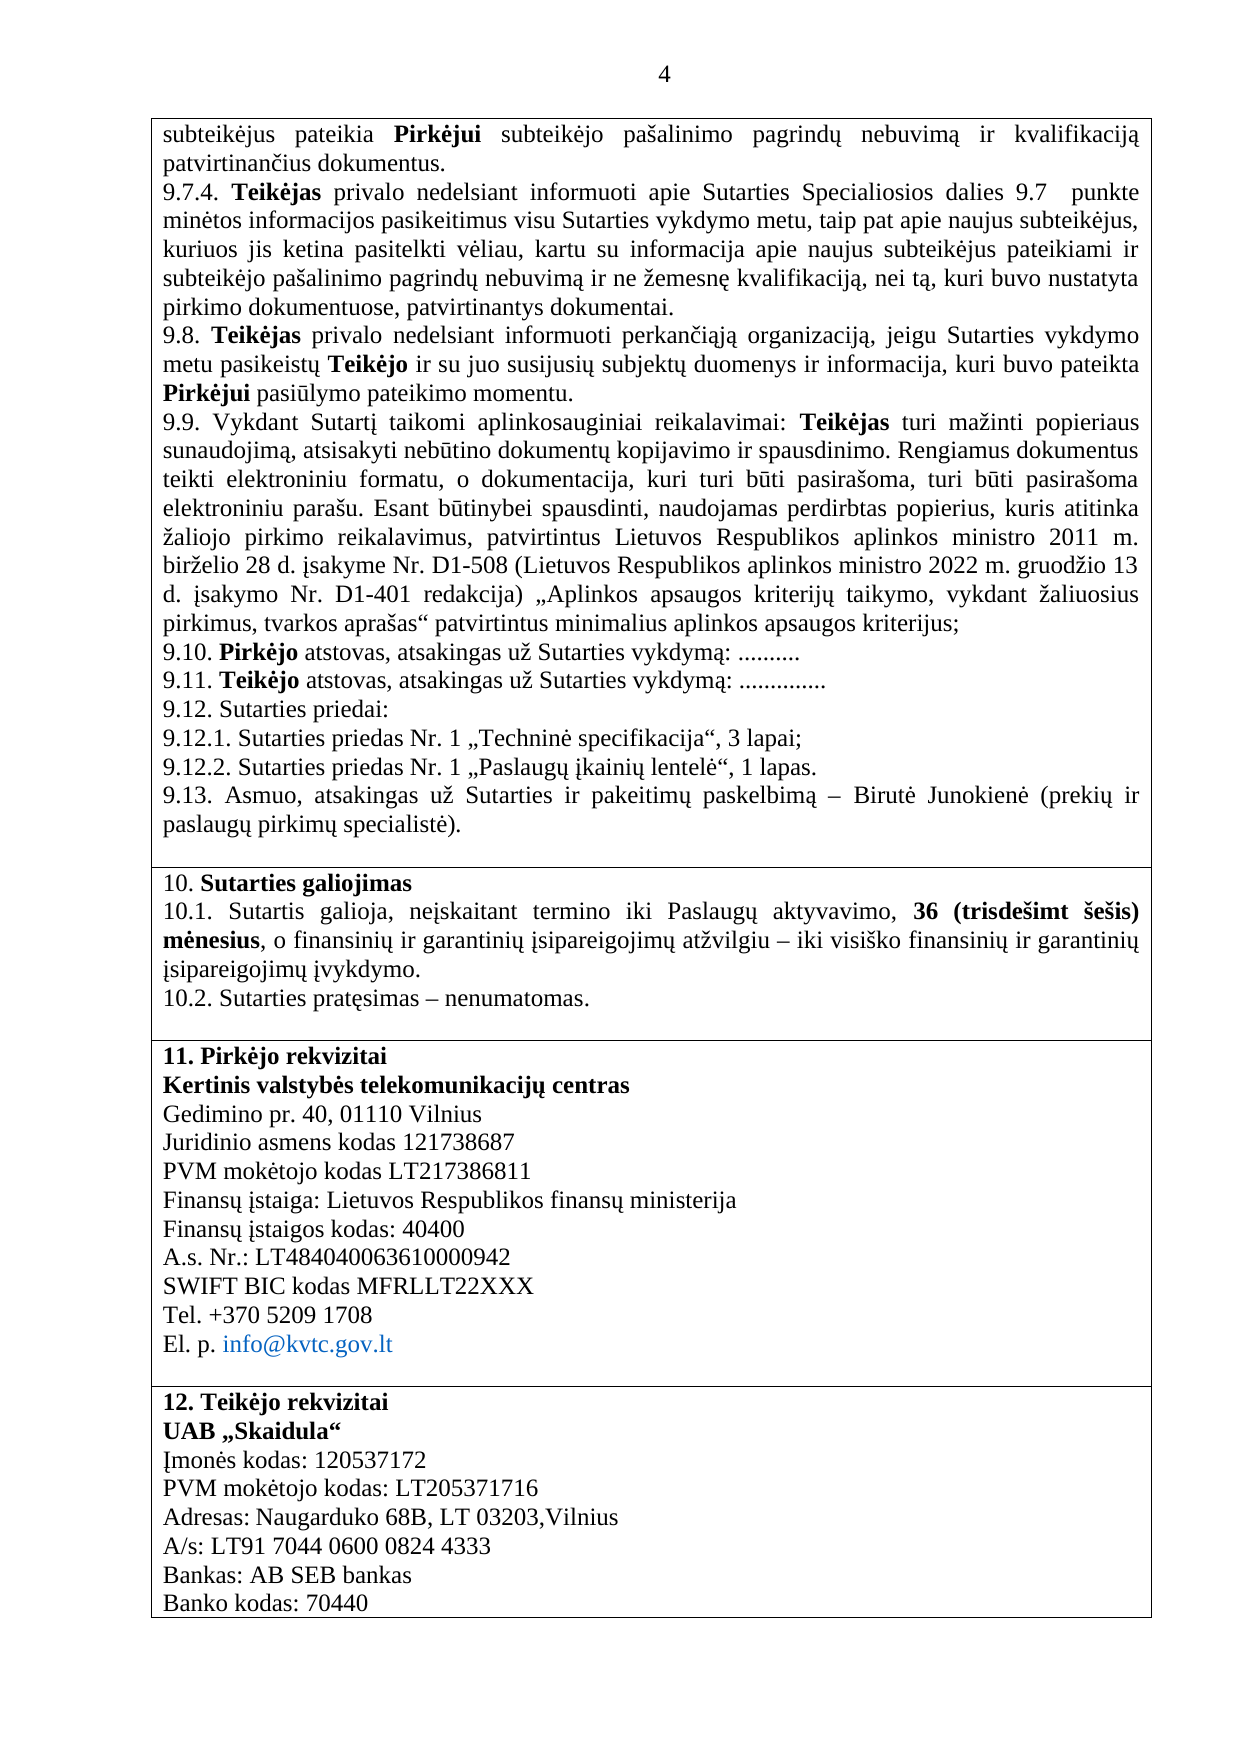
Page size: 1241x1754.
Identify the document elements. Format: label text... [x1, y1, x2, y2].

table_cell 10. Sutarties galiojimas 10.1. Sutartis galioja, neįskaitant termino iki Paslaugų aktyvavimo, 36 (trisdešimt šešis) mėnesius, o finansinių ir garantinių įsipareigojimų atžvilgiu – iki visiško finansinių ir garantinių įsipareigojimų įvykdymo. 10.2. Sutarties pratęsimas – nenumatomas. [152, 868, 1151, 1040]
table_cell 11. Pirkėjo rekvizitai Kertinis valstybės telekomunikacijų centras Gedimino pr. 40, 01110 Vilnius Juridinio asmens kodas 121738687 PVM mokėtojo kodas LT217386811 Finansų įstaiga: Lietuvos Respublikos finansų ministerija Finansų įstaigos kodas: 40400 A.s. Nr.: LT484040063610000942 SWIFT BIC kodas MFRLLT22XXX Tel. +370 5209 1708 El. p. info@kvtc.gov.lt [152, 1041, 1151, 1386]
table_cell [152, 119, 1151, 867]
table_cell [152, 1387, 1151, 1617]
